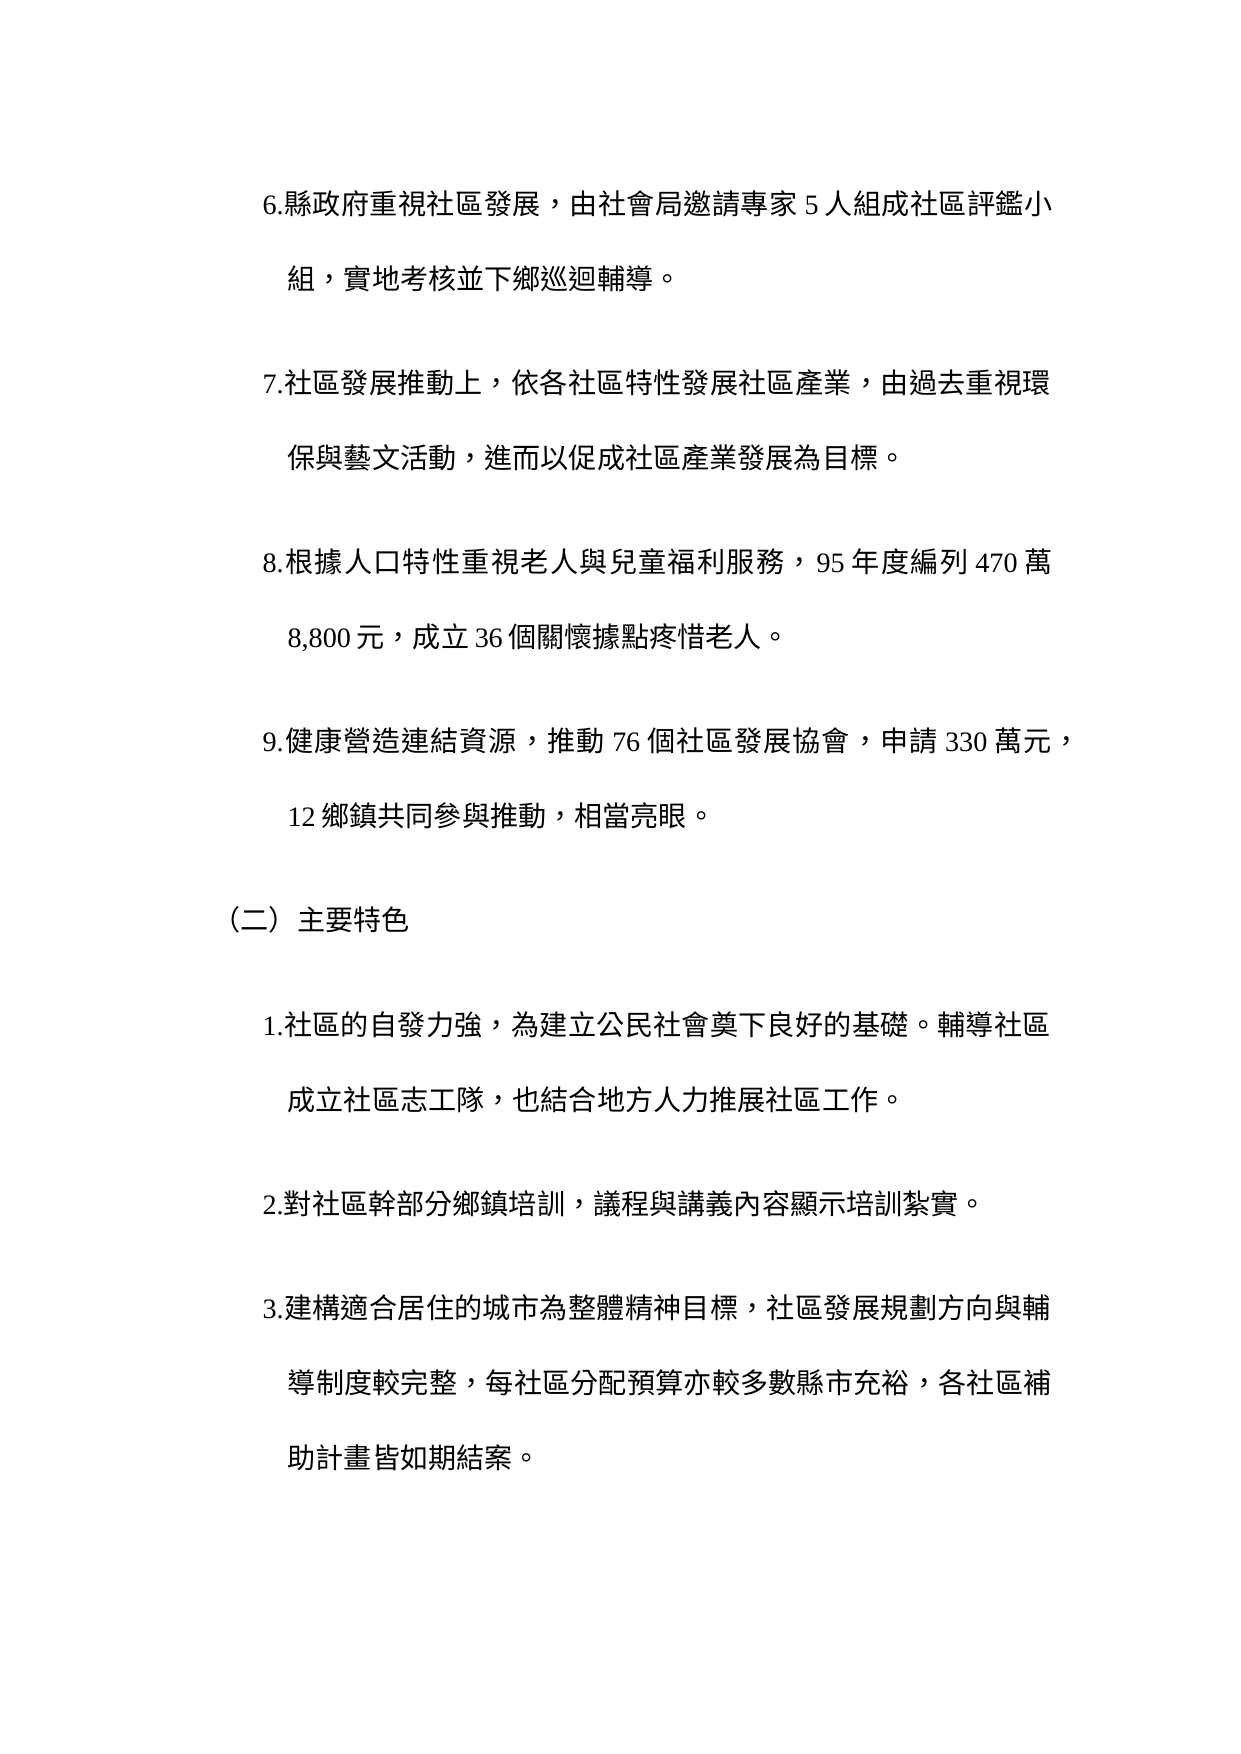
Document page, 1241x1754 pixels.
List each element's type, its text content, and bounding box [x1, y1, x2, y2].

text 1.社區的自發力強，為建立公民社會奠下良好的基礎。輔導社區成立社區志工隊，也結合地方人力推展社區工作。 [262, 985, 1053, 1135]
text 2.對社區幹部分鄉鎮培訓，議程與講義內容顯示培訓紮實。 [262, 1164, 1053, 1239]
text 3.建構適合居住的城市為整體精神目標，社區發展規劃方向與輔導制度較完整，每社區分配預算亦較多數縣市充裕，各社區補助計畫皆如期結案。 [262, 1269, 1053, 1494]
text 7.社區發展推動上，依各社區特性發展社區產業，由過去重視環保與藝文活動，進而以促成社區產業發展為目標。 [262, 344, 1053, 494]
text 9.健康營造連結資源，推動76個社區發展協會，申請330萬元，12鄉鎮共同參與推動，相當亮眼。 [262, 702, 1053, 852]
text 6.縣政府重視社區發展，由社會局邀請專家5人組成社區評鑑小組，實地考核並下鄉巡迴輔導。 [262, 164, 1053, 314]
text （二）主要特色 [187, 881, 1053, 956]
text 8.根據人口特性重視老人與兒童福利服務，95年度編列470萬8,800元，成立36個關懷據點疼惜老人。 [262, 523, 1053, 673]
